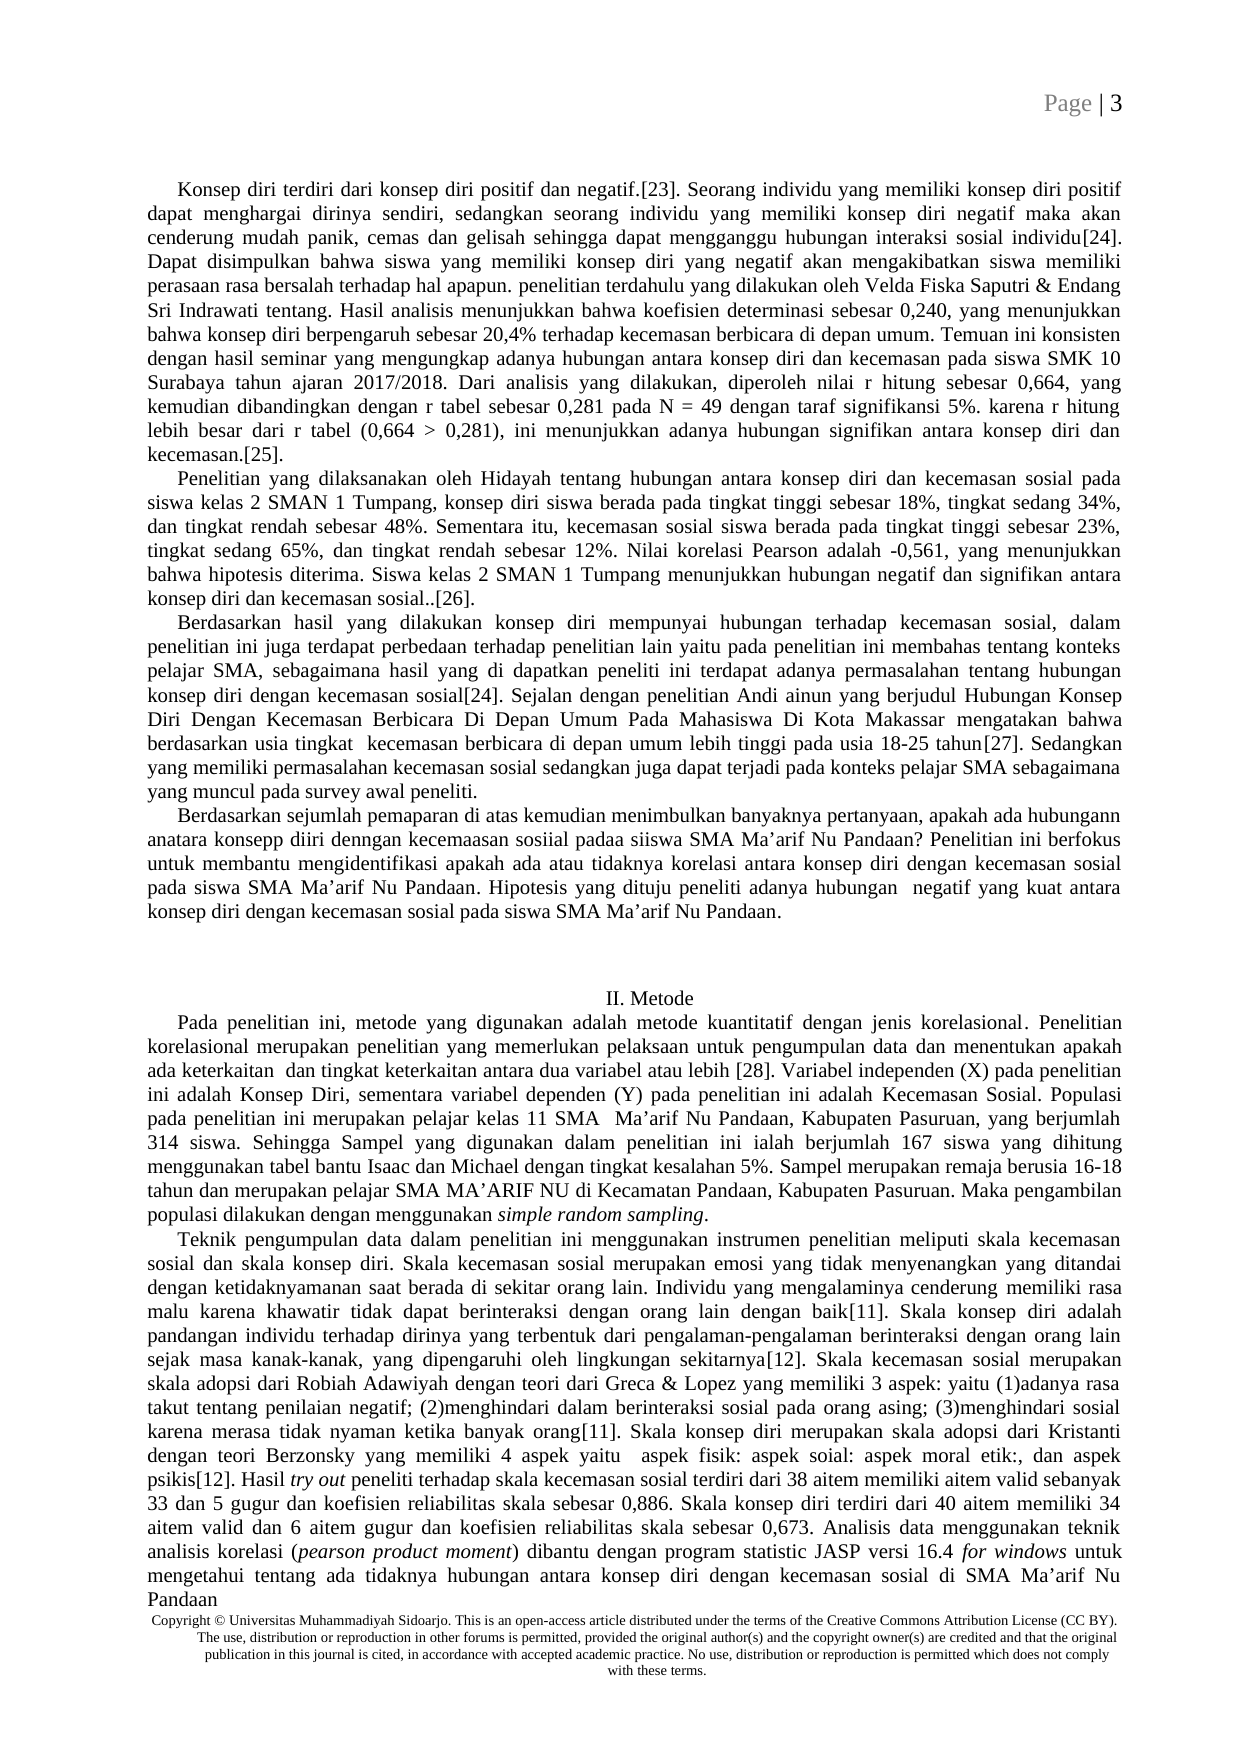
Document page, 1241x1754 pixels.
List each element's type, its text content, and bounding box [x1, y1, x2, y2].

text Berdasarkan hasil yang dilakukan konsep diri mempunyai hubungan terhadap kecemasan sosial, dalam penelitian ini juga terdapat perbedaan terhadap penelitian lain yaitu pada penelitian ini membahas tentang konteks pelajar SMA, sebagaimana hasil yang di dapatkan peneliti ini terdapat adanya permasalahan tentang hubungan konsep diri dengan kecemasan sosial[24]. Sejalan dengan penelitian Andi ainun yang berjudul Hubungan Konsep Diri Dengan Kecemasan Berbicara Di Depan Umum Pada Mahasiswa Di Kota Makassar mengatakan bahwa berdasarkan usia tingkat kecemasan berbicara di depan umum lebih tinggi pada usia 18-25 tahun[27]. Sedangkan yang memiliki permasalahan kecemasan sosial sedangkan juga dapat terjadi pada konteks pelajar SMA sebagaimana yang muncul pada survey awal peneliti. [147, 610, 1122, 803]
text Penelitian yang dilaksanakan oleh Hidayah tentang hubungan antara konsep diri dan kecemasan sosial pada siswa kelas 2 SMAN 1 Tumpang, konsep diri siswa berada pada tingkat tinggi sebesar 18%, tingkat sedang 34%, dan tingkat rendah sebesar 48%. Sementara itu, kecemasan sosial siswa berada pada tingkat tinggi sebesar 23%, tingkat sedang 65%, dan tingkat rendah sebesar 12%. Nilai korelasi Pearson adalah -0,561, yang menunjukkan bahwa hipotesis diterima. Siswa kelas 2 SMAN 1 Tumpang menunjukkan hubungan negatif dan signifikan antara konsep diri dan kecemasan sosial..[26]. [147, 466, 1122, 610]
text Teknik pengumpulan data dalam penelitian ini menggunakan instrumen penelitian meliputi skala kecemasan sosial dan skala konsep diri. Skala kecemasan sosial merupakan emosi yang tidak menyenangkan yang ditandai dengan ketidaknyamanan saat berada di sekitar orang lain. Individu yang mengalaminya cenderung memiliki rasa malu karena khawatir tidak dapat berinteraksi dengan orang lain dengan baik[11]. Skala konsep diri adalah pandangan individu terhadap dirinya yang terbentuk dari pengalaman-pengalaman berinteraksi dengan orang lain sejak masa kanak-kanak, yang dipengaruhi oleh lingkungan sekitarnya[12]. Skala kecemasan sosial merupakan skala adopsi dari Robiah Adawiyah dengan teori dari Greca & Lopez yang memiliki 3 aspek: yaitu (1)adanya rasa takut tentang penilaian negatif; (2)menghindari dalam berinteraksi sosial pada orang asing; (3)menghindari sosial karena merasa tidak nyaman ketika banyak orang[11]. Skala konsep diri merupakan skala adopsi dari Kristanti dengan teori Berzonsky yang memiliki 4 aspek yaitu aspek fisik: aspek soial: aspek moral etik:, dan aspek psikis[12]. Hasil try out peneliti terhadap skala kecemasan sosial terdiri dari 38 aitem memiliki aitem valid sebanyak 33 dan 5 gugur dan koefisien reliabilitas skala sebesar 0,886. Skala konsep diri terdiri dari 40 aitem memiliki 34 aitem valid dan 6 aitem gugur dan koefisien reliabilitas skala sebesar 0,673. Analisis data menggunakan teknik analisis korelasi (pearson product moment) dibantu dengan program statistic JASP versi 16.4 for windows untuk mengetahui tentang ada tidaknya hubungan antara konsep diri dengan kecemasan sosial di SMA Ma’arif Nu Pandaan [147, 1226, 1122, 1611]
text Konsep diri terdiri dari konsep diri positif dan negatif.[23]. Seorang individu yang memiliki konsep diri positif dapat menghargai dirinya sendiri, sedangkan seorang individu yang memiliki konsep diri negatif maka akan cenderung mudah panik, cemas dan gelisah sehingga dapat mengganggu hubungan interaksi sosial individu[24]. Dapat disimpulkan bahwa siswa yang memiliki konsep diri yang negatif akan mengakibatkan siswa memiliki perasaan rasa bersalah terhadap hal apapun. penelitian terdahulu yang dilakukan oleh Velda Fiska Saputri & Endang Sri Indrawati tentang. Hasil analisis menunjukkan bahwa koefisien determinasi sebesar 0,240, yang menunjukkan bahwa konsep diri berpengaruh sebesar 20,4% terhadap kecemasan berbicara di depan umum. Temuan ini konsisten dengan hasil seminar yang mengungkap adanya hubungan antara konsep diri dan kecemasan pada siswa SMK 10 Surabaya tahun ajaran 2017/2018. Dari analisis yang dilakukan, diperoleh nilai r hitung sebesar 0,664, yang kemudian dibandingkan dengan r tabel sebesar 0,281 pada N = 49 dengan taraf signifikansi 5%. karena r hitung lebih besar dari r tabel (0,664 > 0,281), ini menunjukkan adanya hubungan signifikan antara konsep diri dan kecemasan.[25]. [147, 177, 1122, 466]
text Pada penelitian ini, metode yang digunakan adalah metode kuantitatif dengan jenis korelasional. Penelitian korelasional merupakan penelitian yang memerlukan pelaksaan untuk pengumpulan data dan menentukan apakah ada keterkaitan dan tingkat keterkaitan antara dua variabel atau lebih [28]. Variabel independen (X) pada penelitian ini adalah Konsep Diri, sementara variabel dependen (Y) pada penelitian ini adalah Kecemasan Sosial. Populasi pada penelitian ini merupakan pelajar kelas 11 SMA Ma’arif Nu Pandaan, Kabupaten Pasuruan, yang berjumlah 314 siswa. Sehingga Sampel yang digunakan dalam penelitian ini ialah berjumlah 167 siswa yang dihitung menggunakan tabel bantu Isaac dan Michael dengan tingkat kesalahan 5%. Sampel merupakan remaja berusia 16-18 tahun dan merupakan pelajar SMA MA’ARIF NU di Kecamatan Pandaan, Kabupaten Pasuruan. Maka pengambilan populasi dilakukan dengan menggunakan simple random sampling. [147, 1010, 1122, 1226]
text II. Metode [147, 986, 1122, 1010]
text Berdasarkan sejumlah pemaparan di atas kemudian menimbulkan banyaknya pertanyaan, apakah ada hubungann anatara konsepp diiri denngan kecemaasan sosiial padaa siiswa SMA Ma’arif Nu Pandaan? Penelitian ini berfokus untuk membantu mengidentifikasi apakah ada atau tidaknya korelasi antara konsep diri dengan kecemasan sosial pada siswa SMA Ma’arif Nu Pandaan. Hipotesis yang dituju peneliti adanya hubungan negatif yang kuat antara konsep diri dengan kecemasan sosial pada siswa SMA Ma’arif Nu Pandaan. [147, 803, 1122, 923]
